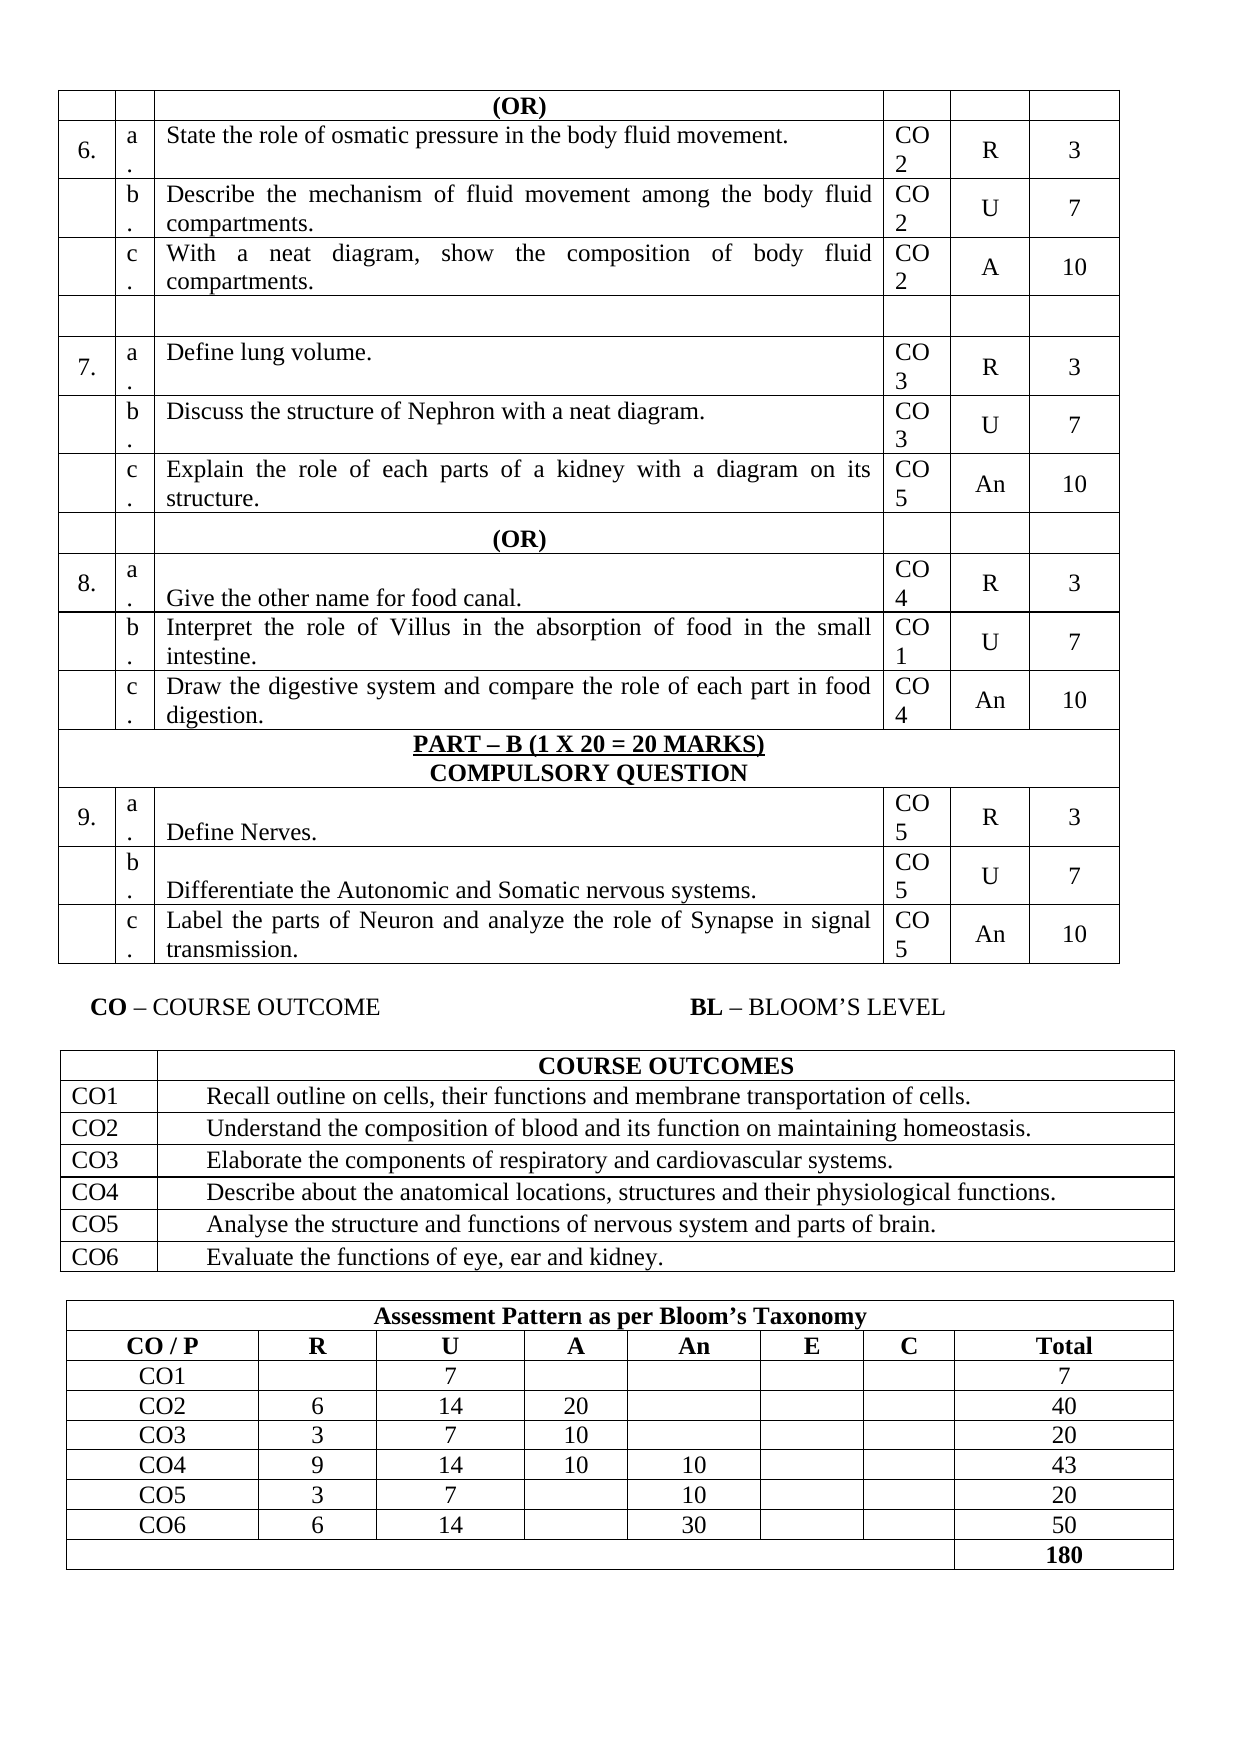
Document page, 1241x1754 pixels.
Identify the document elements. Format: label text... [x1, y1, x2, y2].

table_cell [761, 1391, 863, 1419]
table_cell [628, 1421, 760, 1449]
table_cell b. [116, 396, 154, 453]
table_cell CO2 [61, 1113, 157, 1144]
table_cell c. [116, 905, 154, 963]
table_cell [59, 613, 115, 670]
table_cell [864, 1480, 954, 1509]
table_cell CO2 [884, 238, 950, 295]
table_cell Total [955, 1331, 1173, 1360]
table_cell 7 [1030, 179, 1119, 237]
table_cell E [761, 1331, 863, 1360]
table_cell [259, 1361, 376, 1390]
table_cell [59, 513, 115, 553]
table_cell Interpret the role of Villus in the absorption of food in the small intestine. [155, 613, 883, 670]
table_cell [1030, 296, 1119, 336]
table_cell Give the other name for food canal. [155, 554, 883, 611]
table_cell [628, 1391, 760, 1419]
table_cell 10 [525, 1421, 627, 1449]
table_cell 3 [259, 1480, 376, 1509]
table_cell CO4 [884, 671, 950, 728]
table_cell [864, 1510, 954, 1539]
table_cell [525, 1510, 627, 1539]
table_cell [864, 1361, 954, 1390]
table_cell R [259, 1331, 376, 1360]
table_cell Recall outline on cells, their functions and membrane transportation of cells. [158, 1081, 1174, 1112]
table_cell 10 [1030, 454, 1119, 512]
table_cell CO4 [884, 554, 950, 611]
table_cell U [377, 1331, 524, 1360]
table_cell R [951, 554, 1029, 611]
table_cell [761, 1421, 863, 1449]
table_cell [951, 296, 1029, 336]
table_cell CO4 [67, 1450, 258, 1479]
table_cell [116, 513, 154, 553]
table_cell 6 [259, 1391, 376, 1419]
table_cell 10 [1030, 671, 1119, 728]
table_cell 14 [377, 1391, 524, 1419]
table_cell 10 [628, 1450, 760, 1479]
table_cell PART – B (1 X 20 = 20 MARKS) COMPULSORY QUESTION [59, 730, 1119, 787]
table_cell [1030, 513, 1119, 553]
table_cell [884, 296, 950, 336]
table_cell Evaluate the functions of eye, ear and kidney. [158, 1242, 1174, 1271]
table_cell 20 [525, 1391, 627, 1419]
table_cell Understand the composition of blood and its function on maintaining homeostasis. [158, 1113, 1174, 1144]
table_cell Analyse the structure and functions of nervous system and parts of brain. [158, 1210, 1174, 1241]
table_cell c. [116, 454, 154, 512]
table_cell [59, 296, 115, 336]
table_cell An [951, 905, 1029, 963]
table_cell CO3 [884, 396, 950, 453]
table_cell Explain the role of each parts of a kidney with a diagram on its structure. [155, 454, 883, 512]
table_cell CO5 [67, 1480, 258, 1509]
table_cell Discuss the structure of Nephron with a neat diagram. [155, 396, 883, 453]
table_cell CO1 [67, 1361, 258, 1390]
table_cell CO3 [884, 337, 950, 395]
table_cell 10 [525, 1450, 627, 1479]
table_cell 3 [259, 1421, 376, 1449]
table_cell b. [116, 847, 154, 904]
table_cell 14 [377, 1450, 524, 1479]
table_cell R [951, 121, 1029, 178]
table_cell [116, 296, 154, 336]
table_cell [761, 1361, 863, 1390]
table_cell CO1 [61, 1081, 157, 1112]
text CO – COURSE OUTCOME BL – BLOOM’S LEVEL [90, 992, 1150, 1021]
table_cell 3 [1030, 121, 1119, 178]
table_cell CO3 [61, 1145, 157, 1176]
table_cell [525, 1361, 627, 1390]
table_cell An [628, 1331, 760, 1360]
table_cell 7 [1030, 847, 1119, 904]
table_cell Differentiate the Autonomic and Somatic nervous systems. [155, 847, 883, 904]
table_cell 9 [259, 1450, 376, 1479]
table_header COURSE OUTCOMES [158, 1051, 1174, 1080]
table_cell [59, 905, 115, 963]
table_cell R [951, 788, 1029, 846]
table_cell CO2 [884, 179, 950, 237]
table_cell With a neat diagram, show the composition of body fluid compartments. [155, 238, 883, 295]
table_cell An [951, 454, 1029, 512]
table_cell a. [116, 788, 154, 846]
table_cell An [951, 671, 1029, 728]
table_cell 7 [377, 1421, 524, 1449]
table_cell (OR) [155, 91, 883, 119]
table_cell 50 [955, 1510, 1173, 1539]
table_cell CO5 [884, 905, 950, 963]
table_cell [884, 91, 950, 119]
table_cell 7 [955, 1361, 1173, 1390]
table_cell [59, 396, 115, 453]
table_cell 20 [955, 1421, 1173, 1449]
table_cell Draw the digestive system and compare the role of each part in food digestion. [155, 671, 883, 728]
table_cell c. [116, 238, 154, 295]
table_cell 10 [1030, 238, 1119, 295]
table_cell CO5 [61, 1210, 157, 1241]
table_cell [951, 513, 1029, 553]
table_cell U [951, 396, 1029, 453]
table_cell [761, 1480, 863, 1509]
table_cell [59, 847, 115, 904]
table_cell [628, 1361, 760, 1390]
table_cell CO2 [884, 121, 950, 178]
table_cell [1030, 91, 1119, 119]
table_cell 10 [1030, 905, 1119, 963]
table_cell CO1 [884, 613, 950, 670]
table_cell U [951, 179, 1029, 237]
table_cell 7. [59, 337, 115, 395]
table_cell 9. [59, 788, 115, 846]
table_cell A [525, 1331, 627, 1360]
table_cell [59, 91, 115, 119]
table_cell 7 [377, 1361, 524, 1390]
table_cell a. [116, 554, 154, 611]
table_cell 43 [955, 1450, 1173, 1479]
table_cell b. [116, 613, 154, 670]
table_cell Label the parts of Neuron and analyze the role of Synapse in signal transmission. [155, 905, 883, 963]
table_header [61, 1051, 157, 1080]
table_cell 7 [377, 1480, 524, 1509]
table_cell a. [116, 337, 154, 395]
table_cell 10 [628, 1480, 760, 1509]
table_cell CO5 [884, 454, 950, 512]
table_cell 3 [1030, 337, 1119, 395]
table_cell Describe about the anatomical locations, structures and their physiological functions. [158, 1178, 1174, 1208]
table_cell (OR) [155, 513, 883, 553]
table_cell a. [116, 121, 154, 178]
table_cell c. [116, 671, 154, 728]
table_cell U [951, 613, 1029, 670]
table_cell 14 [377, 1510, 524, 1539]
table_cell [59, 179, 115, 237]
table_cell [116, 91, 154, 119]
table_cell 3 [1030, 554, 1119, 611]
table_cell A [951, 238, 1029, 295]
table_cell [761, 1450, 863, 1479]
table_cell 40 [955, 1391, 1173, 1419]
table_cell CO4 [61, 1178, 157, 1208]
table_cell C [864, 1331, 954, 1360]
table_cell Define Nerves. [155, 788, 883, 846]
table_cell 8. [59, 554, 115, 611]
table_cell 30 [628, 1510, 760, 1539]
table_cell [864, 1450, 954, 1479]
table_cell 3 [1030, 788, 1119, 846]
table_cell [67, 1540, 954, 1568]
table_cell CO6 [67, 1510, 258, 1539]
table_cell 20 [955, 1480, 1173, 1509]
table_cell [525, 1480, 627, 1509]
table_cell CO3 [67, 1421, 258, 1449]
table_cell [884, 513, 950, 553]
table_cell CO / P [67, 1331, 258, 1360]
table_cell CO5 [884, 788, 950, 846]
table_cell 6. [59, 121, 115, 178]
table_cell 7 [1030, 613, 1119, 670]
table_cell R [951, 337, 1029, 395]
table_cell [864, 1391, 954, 1419]
table_cell [761, 1510, 863, 1539]
table_cell [951, 91, 1029, 119]
table_cell U [951, 847, 1029, 904]
table_cell CO2 [67, 1391, 258, 1419]
table_cell 7 [1030, 396, 1119, 453]
table_cell [155, 296, 883, 336]
table_cell [864, 1421, 954, 1449]
table_cell Define lung volume. [155, 337, 883, 395]
table_cell State the role of osmatic pressure in the body fluid movement. [155, 121, 883, 178]
table_cell Describe the mechanism of fluid movement among the body fluid compartments. [155, 179, 883, 237]
table_cell [59, 238, 115, 295]
table_header Assessment Pattern as per Bloom’s Taxonomy [67, 1301, 1173, 1330]
table_cell 6 [259, 1510, 376, 1539]
table_cell CO5 [884, 847, 950, 904]
table_cell b. [116, 179, 154, 237]
table_cell [59, 454, 115, 512]
table_cell CO6 [61, 1242, 157, 1271]
table_cell Elaborate the components of respiratory and cardiovascular systems. [158, 1145, 1174, 1176]
table_cell [59, 671, 115, 728]
table_cell 180 [955, 1540, 1173, 1568]
